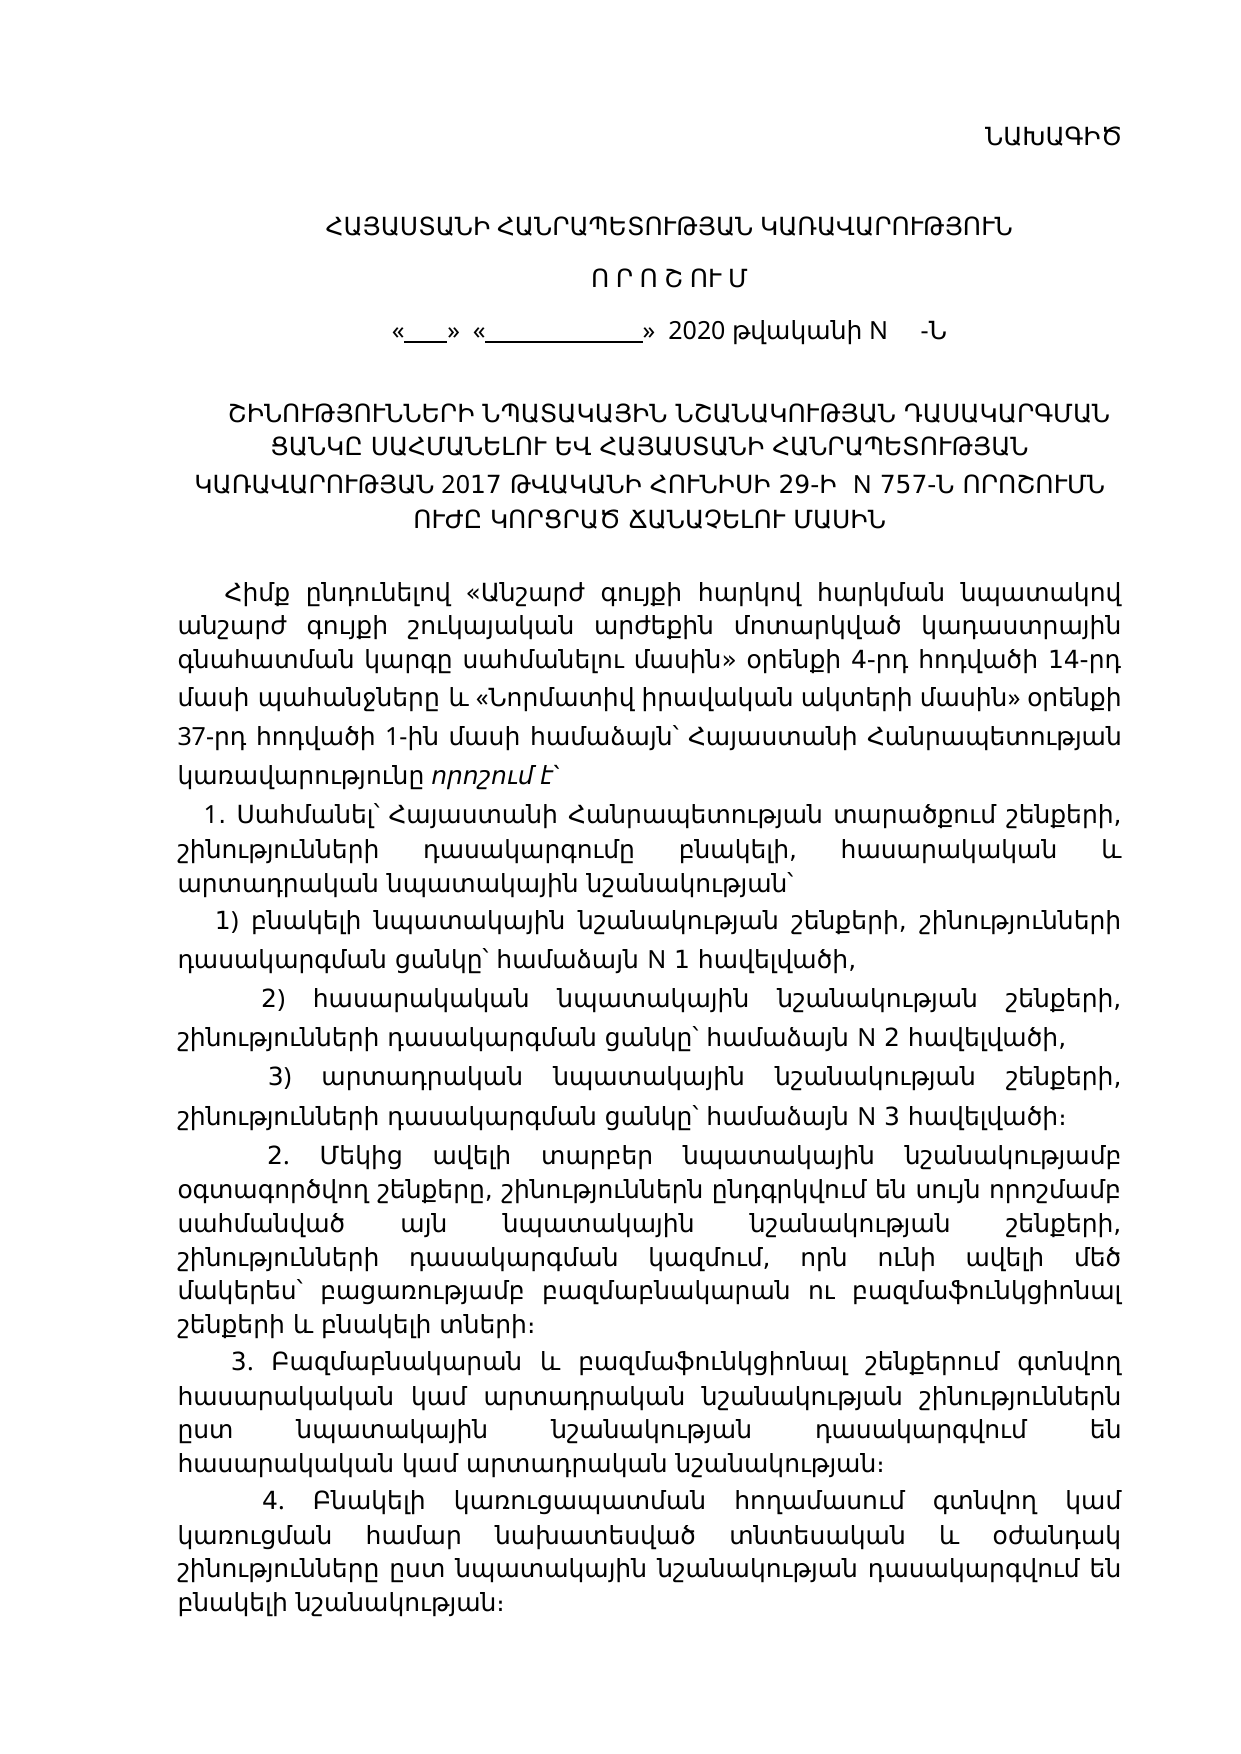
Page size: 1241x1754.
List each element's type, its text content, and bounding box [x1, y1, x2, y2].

text Հիմք ընդունելով «Անշարժ գույքի հարկով հարկման նպատակով անշարժ գույքի շուկայական արժեքին մոտարկված կադաստրային գնահատման կարգը սահմանելու մասին» օրենքի 4-րդ հոդվածի 14-րդ մասի պահանջները և «Նորմատիվ իրավական ակտերի մասին» օրենքի 37-րդ հոդվածի 1-ին մասի համաձայն՝ Հայաստանի Հանրապետության կառավարությունը որոշում է` [177, 578, 1122, 792]
text 2) հասարակական նպատակային նշանակության շենքերի, շինությունների դասակարգման ցանկը՝ համաձայն N 2 հավելվածի, [177, 981, 1122, 1054]
text 1․ Սահմանել՝ Հայաստանի Հանրապետության տարածքում շենքերի, շինությունների դասակարգումը բնակելի, հասարակական և արտադրական նպատակային նշանակության՝ [177, 797, 1122, 898]
text 2. Մեկից ավելի տարբեր նպատակային նշանակությամբ օգտագործվող շենքերը, շինություններն ընդգրկվում են սույն որոշմամբ սահմանված այն նպատակային նշանակության շենքերի, շինությունների դասակարգման կազմում, որն ունի ավելի մեծ մակերես՝ բացառությամբ բազմաբնակարան ու բազմաֆունկցիոնալ շենքերի և բնակելի տների։ [177, 1137, 1122, 1339]
text 4. Բնակելի կառուցապատման հողամասում գտնվող կամ կառուցման համար նախատեսված տնտեսական և օժանդակ շինությունները ըստ նպատակային նշանակության դասակարգվում են բնակելի նշանակության։ [177, 1482, 1122, 1617]
text 1) բնակելի նպատակային նշանակության շենքերի, շինությունների դասակարգման ցանկը՝ համաձայն N 1 հավելվածի, [177, 902, 1122, 976]
text ՀԱՅԱՍՏԱՆԻ ՀԱՆՐԱՊԵՏՈՒԹՅԱՆ ԿԱՌԱՎԱՐՈՒԹՅՈՒՆ [177, 209, 1122, 243]
text « » « » 2020 թվականի N -Ն [177, 312, 1122, 346]
text 3. Բազմաբնակարան և բազմաֆունկցիոնալ շենքերում գտնվող հասարակական կամ արտադրական նշանակության շինություններն ըստ նպատակային նշանակության դասակարգվում են հասարակական կամ արտադրական նշանակության։ [177, 1343, 1122, 1478]
text Ո Ր Ո Շ ՈՒ Մ [177, 261, 1122, 295]
text ՇԻՆՈՒԹՅՈՒՆՆԵՐԻ ՆՊԱՏԱԿԱՅԻՆ ՆՇԱՆԱԿՈՒԹՅԱՆ ԴԱՍԱԿԱՐԳՄԱՆ ՑԱՆԿԸ ՍԱՀՄԱՆԵԼՈՒ ԵՎ ՀԱՅԱՍՏԱՆԻ ՀԱՆՐԱՊԵՏՈՒԹՅԱՆ ԿԱՌԱՎԱՐՈՒԹՅԱՆ 2017 ԹՎԱԿԱՆԻ ՀՈՒՆԻՍԻ 29-Ի N 757-Ն ՈՐՈՇՈՒՄՆ ՈՒԺԸ ԿՈՐՑՐԱԾ ՃԱՆԱՉԵԼՈՒ ՄԱՍԻՆ [177, 399, 1122, 534]
text ՆԱԽԱԳԻԾ [177, 118, 1122, 152]
text 3) արտադրական նպատակային նշանակության շենքերի, շինությունների դասակարգման ցանկը՝ համաձայն N 3 հավելվածի։ [177, 1059, 1122, 1132]
